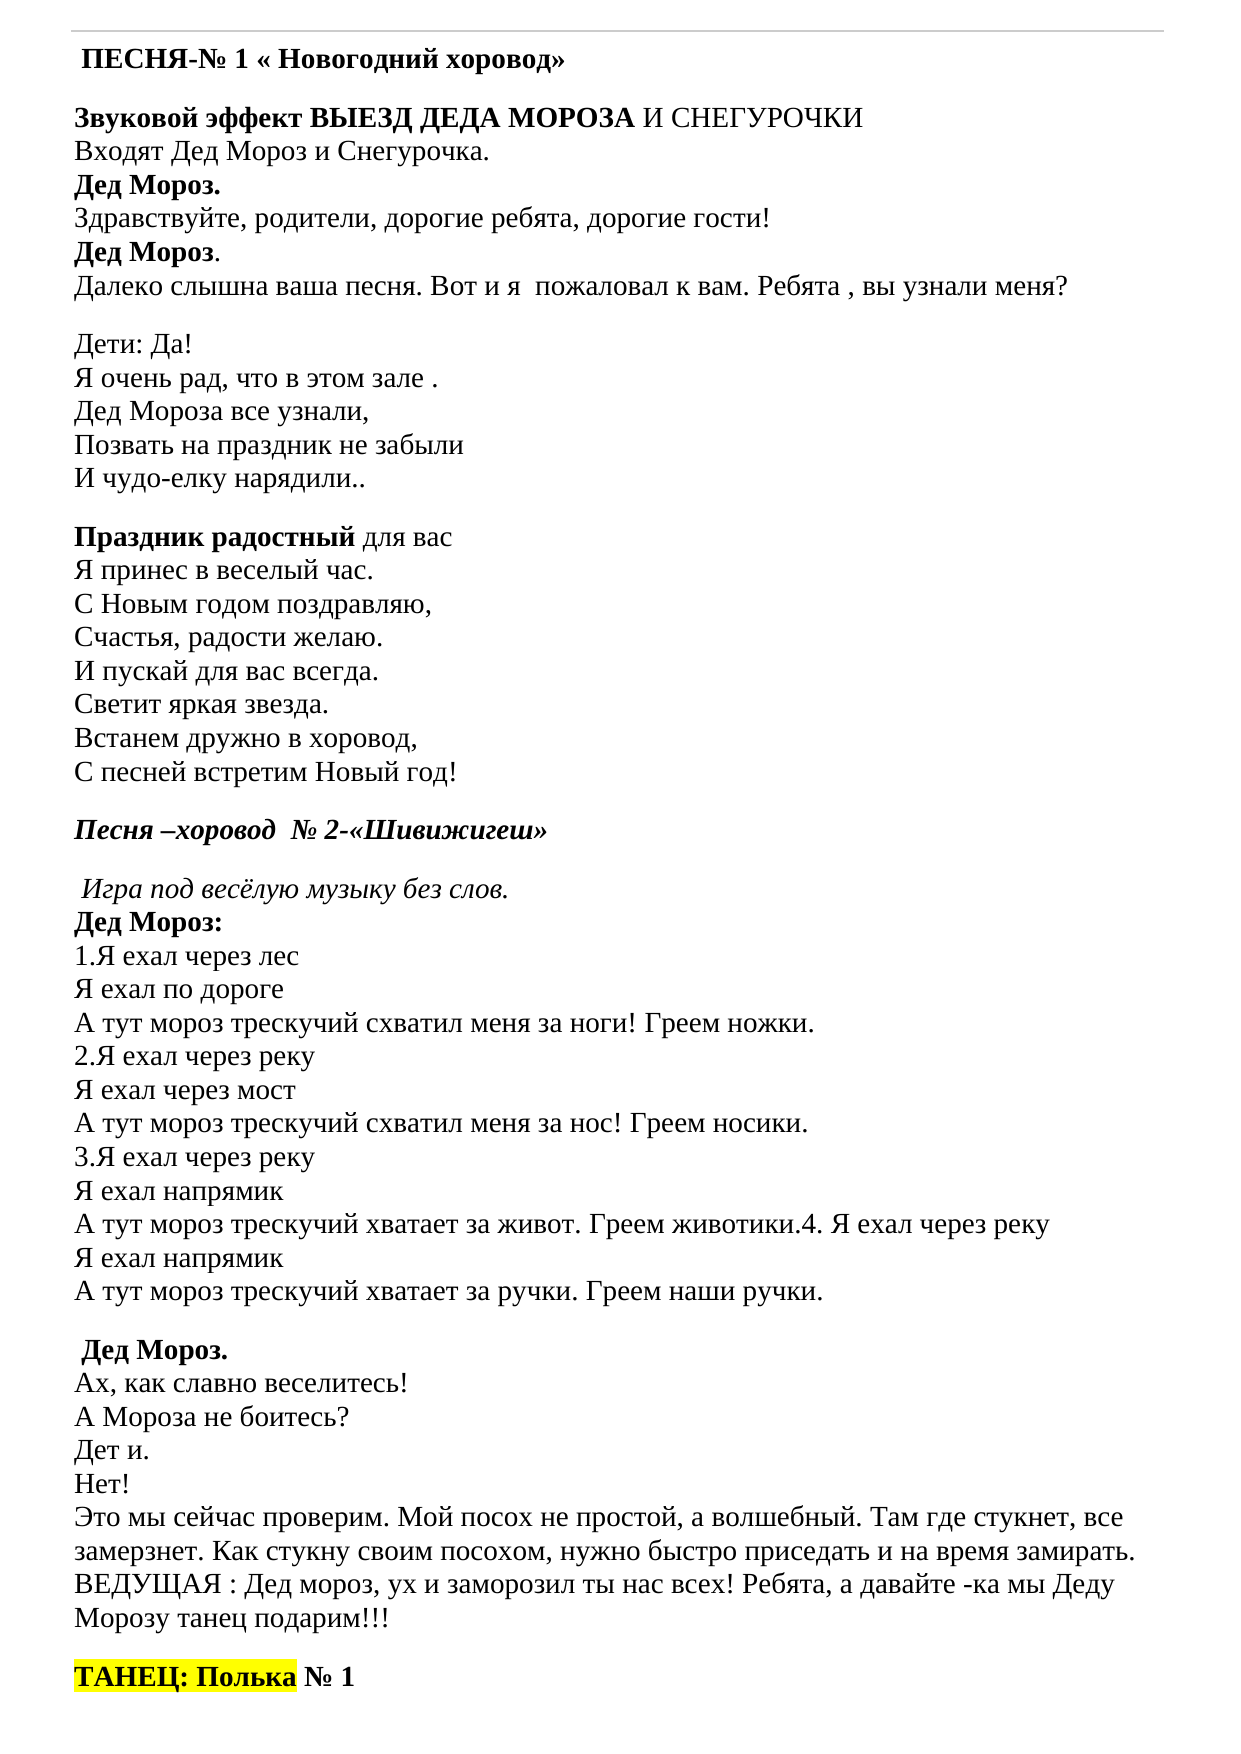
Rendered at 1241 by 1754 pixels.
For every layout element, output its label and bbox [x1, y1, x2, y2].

table_header [71, 32, 1163, 1702]
